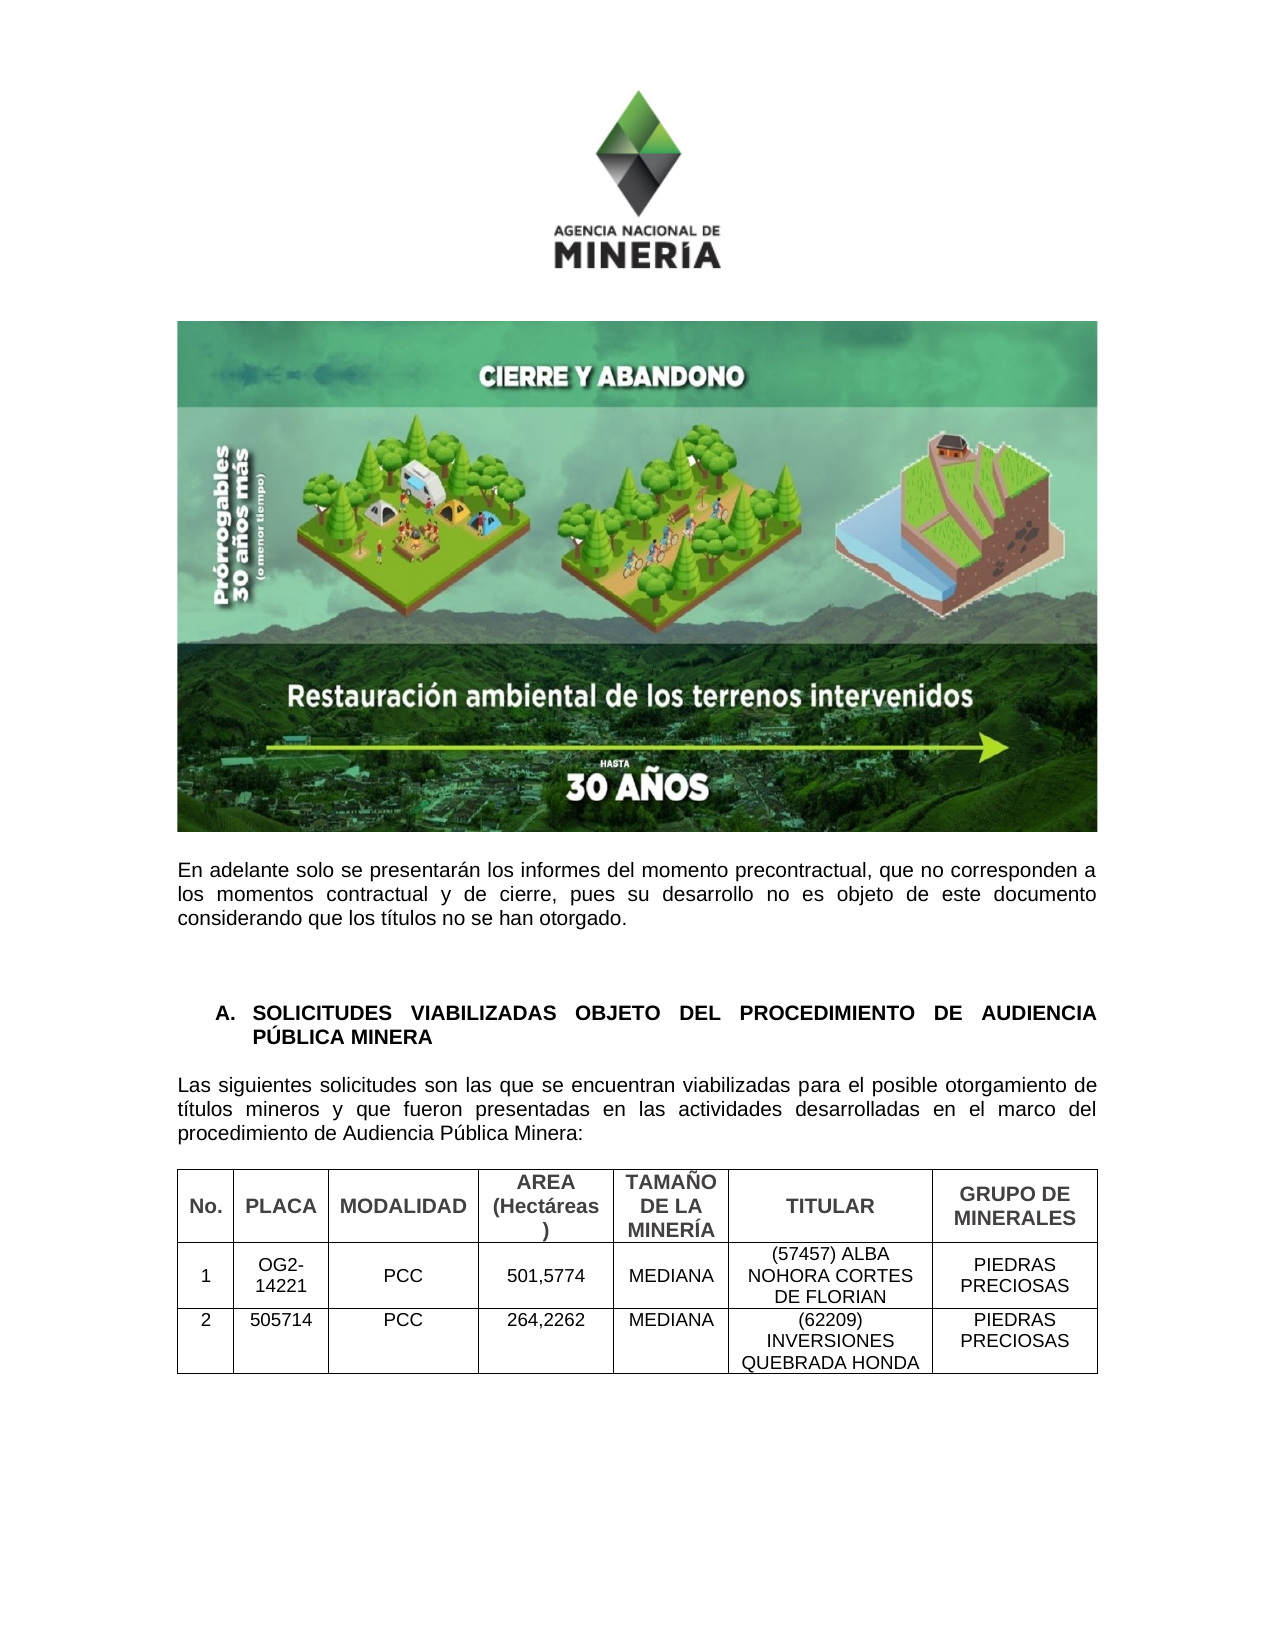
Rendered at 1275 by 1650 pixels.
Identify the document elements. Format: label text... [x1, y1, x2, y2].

table_header AREA (Hectáreas)​ [479, 1170, 613, 1242]
picture [548, 88, 727, 272]
text En adelante solo se presentarán los informes del momento precontractual, que no corresponden a los momentos contractual y de cierre, pues su desarrollo no es objeto de este documento considerando que los títulos no se han otorgado. [177, 857, 1098, 929]
table_header TITULAR​ [729, 1170, 932, 1242]
table_header TAMAÑO DE LA MINERÍA [614, 1170, 728, 1242]
table_header GRUPO DE MINERALES​ [933, 1170, 1097, 1242]
table_header MODALIDAD​ [329, 1170, 478, 1242]
table_cell 264,2262 [479, 1309, 613, 1373]
table_cell PCC [329, 1243, 478, 1308]
text Las siguientes solicitudes son las que se encuentran viabilizadas para el posible otorgamiento de títulos mineros y que fueron presentadas en las actividades desarrolladas en el marco del procedimiento de Audiencia Pública Minera: [177, 1073, 1098, 1145]
table_cell 505714 [234, 1309, 328, 1373]
table_cell MEDIANA [614, 1309, 728, 1373]
picture [177, 321, 1098, 832]
table_cell OG2-14221 [234, 1243, 328, 1308]
table_cell 501,5774 [479, 1243, 613, 1308]
list SOLICITUDES VIABILIZADAS OBJETO DEL PROCEDIMIENTO DE AUDIENCIA PÚBLICA MINERA [215, 1001, 1098, 1049]
table_cell 1 [178, 1243, 233, 1308]
table_header PLACA​ [234, 1170, 328, 1242]
table_cell PCC [329, 1309, 478, 1373]
table_cell MEDIANA [614, 1243, 728, 1308]
table_header No.​ [178, 1170, 233, 1242]
table_cell (57457) ALBA NOHORA CORTES DE FLORIAN [729, 1243, 932, 1308]
table_cell PIEDRAS PRECIOSAS [933, 1243, 1097, 1308]
table_cell 2 [178, 1309, 233, 1373]
table_cell PIEDRAS PRECIOSAS [933, 1309, 1097, 1373]
table_cell (62209) INVERSIONES QUEBRADA HONDA S.A.S. [729, 1309, 932, 1373]
